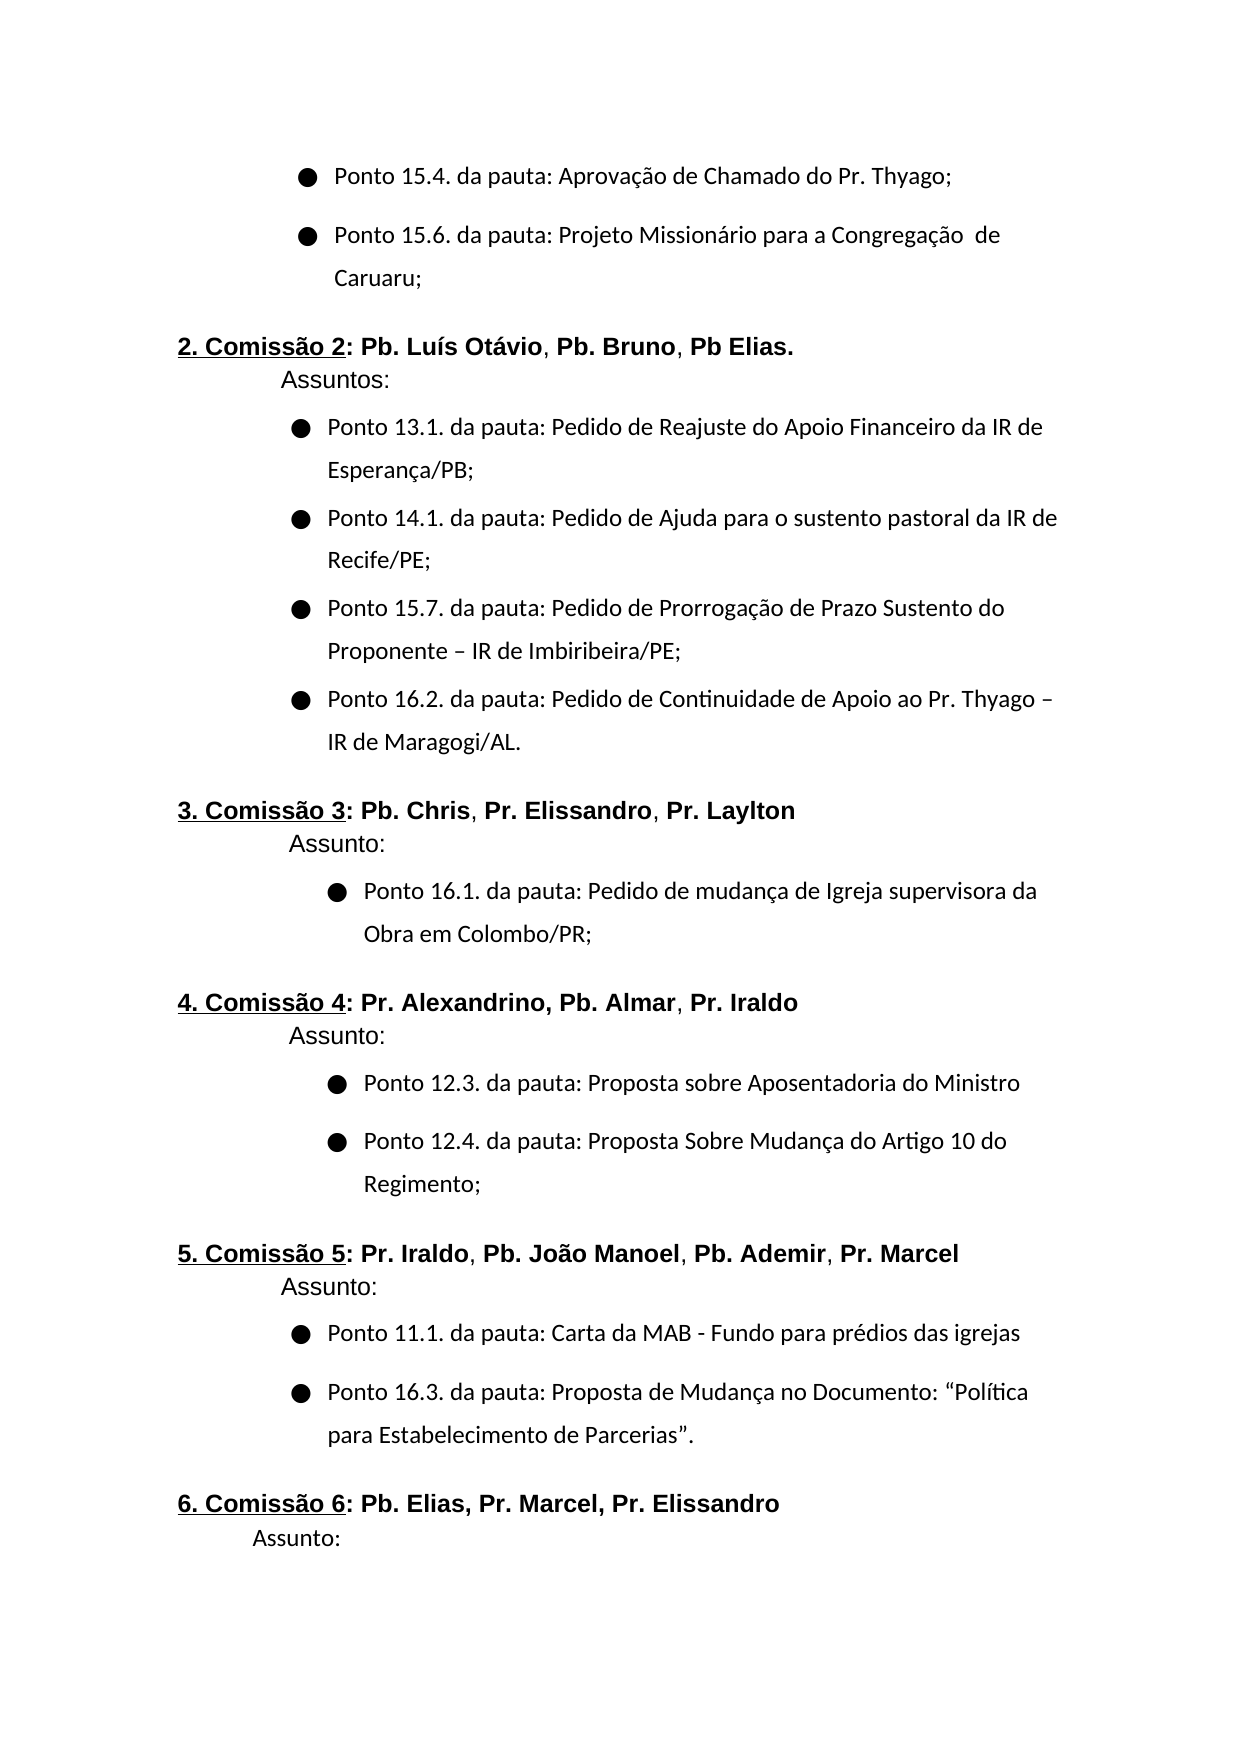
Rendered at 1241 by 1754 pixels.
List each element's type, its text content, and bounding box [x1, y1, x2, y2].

list Ponto 16.1. da pauta: Pedido de mudança de Igreja supervisora da Obra em Colombo/PR; [326, 862, 1063, 948]
list Ponto 14.1. da pauta: Pedido de Ajuda para o sustento pastoral da IR de Recife/PE; [290, 489, 1063, 575]
list Ponto 12.4. da pauta: Proposta Sobre Mudança do Artigo 10 do Regimento; [326, 1113, 1063, 1199]
text Assuntos: [281, 365, 1063, 394]
text Assunto: [281, 1272, 1063, 1300]
list Ponto 11.1. da pauta: Carta da MAB - Fundo para prédios das igrejas [290, 1304, 1063, 1356]
list Ponto 15.6. da pauta: Projeto Missionário para a Congregação de Caruaru; [297, 206, 1063, 293]
text 6. Comissão 6: Pb. Elias, Pr. Marcel, Pr. Elissandro [177, 1489, 1063, 1518]
text 3. Comissão 3: Pb. Chris, Pr. Elissandro, Pr. Laylton [177, 796, 1063, 825]
text 2. Comissão 2: Pb. Luís Otávio, Pb. Bruno, Pb Elias. [177, 332, 1063, 361]
text Assunto: [252, 1522, 1063, 1553]
list Ponto 15.4. da pauta: Aprovação de Chamado do Pr. Thyago; [297, 148, 1063, 199]
list Ponto 16.2. da pauta: Pedido de Continuidade de Apoio ao Pr. Thyago – IR de Maragogi/AL. [290, 670, 1063, 757]
text Assunto: [288, 1021, 1063, 1050]
list Ponto 12.3. da pauta: Proposta sobre Aposentadoria do Ministro [326, 1054, 1063, 1105]
text Assunto: [288, 829, 1063, 858]
text 4. Comissão 4: Pr. Alexandrino, Pb. Almar, Pr. Iraldo [177, 988, 1063, 1017]
list Ponto 16.3. da pauta: Proposta de Mudança no Documento: “Política para Estabelecimento de Parcerias”. [290, 1363, 1063, 1450]
list Ponto 13.1. da pauta: Pedido de Reajuste do Apoio Financeiro da IR de Esperança/PB; [290, 398, 1063, 484]
text 5. Comissão 5: Pr. Iraldo, Pb. João Manoel, Pb. Ademir, Pr. Marcel [177, 1238, 1063, 1267]
list Ponto 15.7. da pauta: Pedido de Prorrogação de Prazo Sustento do Proponente – IR de Imbiribeira/PE; [290, 580, 1063, 666]
